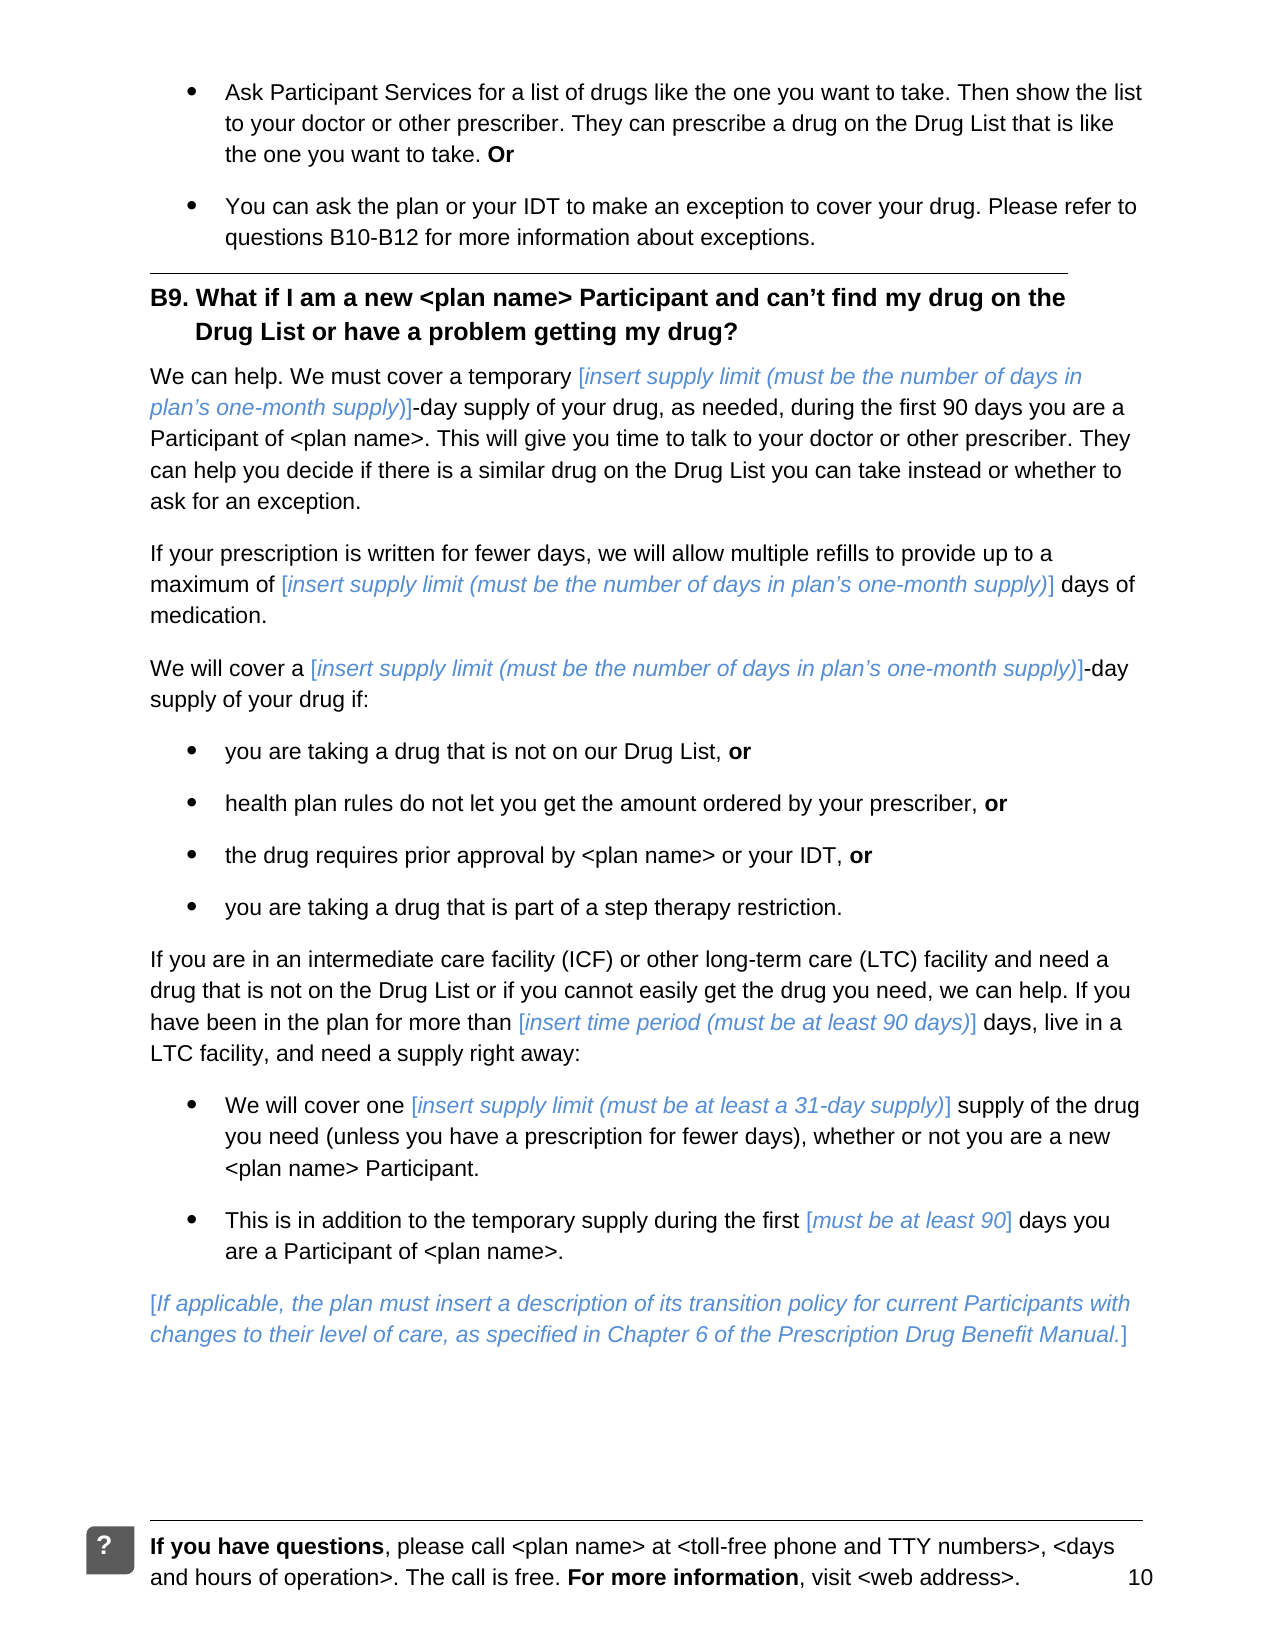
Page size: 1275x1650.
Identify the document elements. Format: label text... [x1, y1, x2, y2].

text We can help. We must cover a temporary [insert supply limit (must be the number of days in plan’s one-month supply)]-day supply of your drug, as needed, during the first 90 days you are a Participant of <plan name>. This will give you time to talk to your doctor or other prescriber. They can help you decide if there is a similar drug on the Drug List you can take instead or whether to ask for an exception. [150, 359, 1143, 516]
text [If applicable, the plan must insert a description of its transition policy for current Participants with changes to their level of care, as specified in Chapter 6 of the Prescription Drug Benefit Manual.] [150, 1286, 1143, 1349]
text you are taking a drug that is not on our Drug List, or [187, 734, 1143, 766]
text health plan rules do not let you get the amount ordered by your prescriber, or [187, 786, 1143, 818]
text Ask Participant Services for a list of drugs like the one you want to take. Then show the list to your doctor or other prescriber. They can prescribe a drug on the Drug List that is like the one you want to take. Or [187, 75, 1143, 169]
text This is in addition to the temporary supply during the first [must be at least 90] days you are a Participant of <plan name>. [187, 1203, 1143, 1266]
text We will cover one [insert supply limit (must be at least a 31-day supply)] supply of the drug you need (unless you have a prescription for fewer days), whether or not you are a new <plan name> Participant. [187, 1088, 1143, 1182]
text If you are in an intermediate care facility (ICF) or other long-term care (LTC) facility and need a drug that is not on the Drug List or if you cannot easily get the drug you need, we can help. If you have been in the plan for more than [insert time period (must be at least 90 days)] days, live in a LTC facility, and need a supply right away: [150, 943, 1143, 1068]
text You can ask the plan or your IDT to make an exception to cover your drug. Please refer to questions B10-B12 for more information about exceptions. [187, 189, 1143, 252]
text the drug requires prior approval by <plan name> or your IDT, or [187, 838, 1143, 870]
subtitle B9. What if I am a new <plan name> Participant and can’t find my drug on the Drug List or have a problem getting my drug? [150, 274, 1068, 347]
text If your prescription is written for fewer days, we will allow multiple refills to provide up to a maximum of [insert supply limit (must be the number of days in plan’s one-month supply)] days of medication. [150, 536, 1143, 630]
text you are taking a drug that is part of a step therapy restriction. [187, 891, 1143, 922]
text We will cover a [insert supply limit (must be the number of days in plan’s one-month supply)]-day supply of your drug if: [150, 651, 1143, 713]
